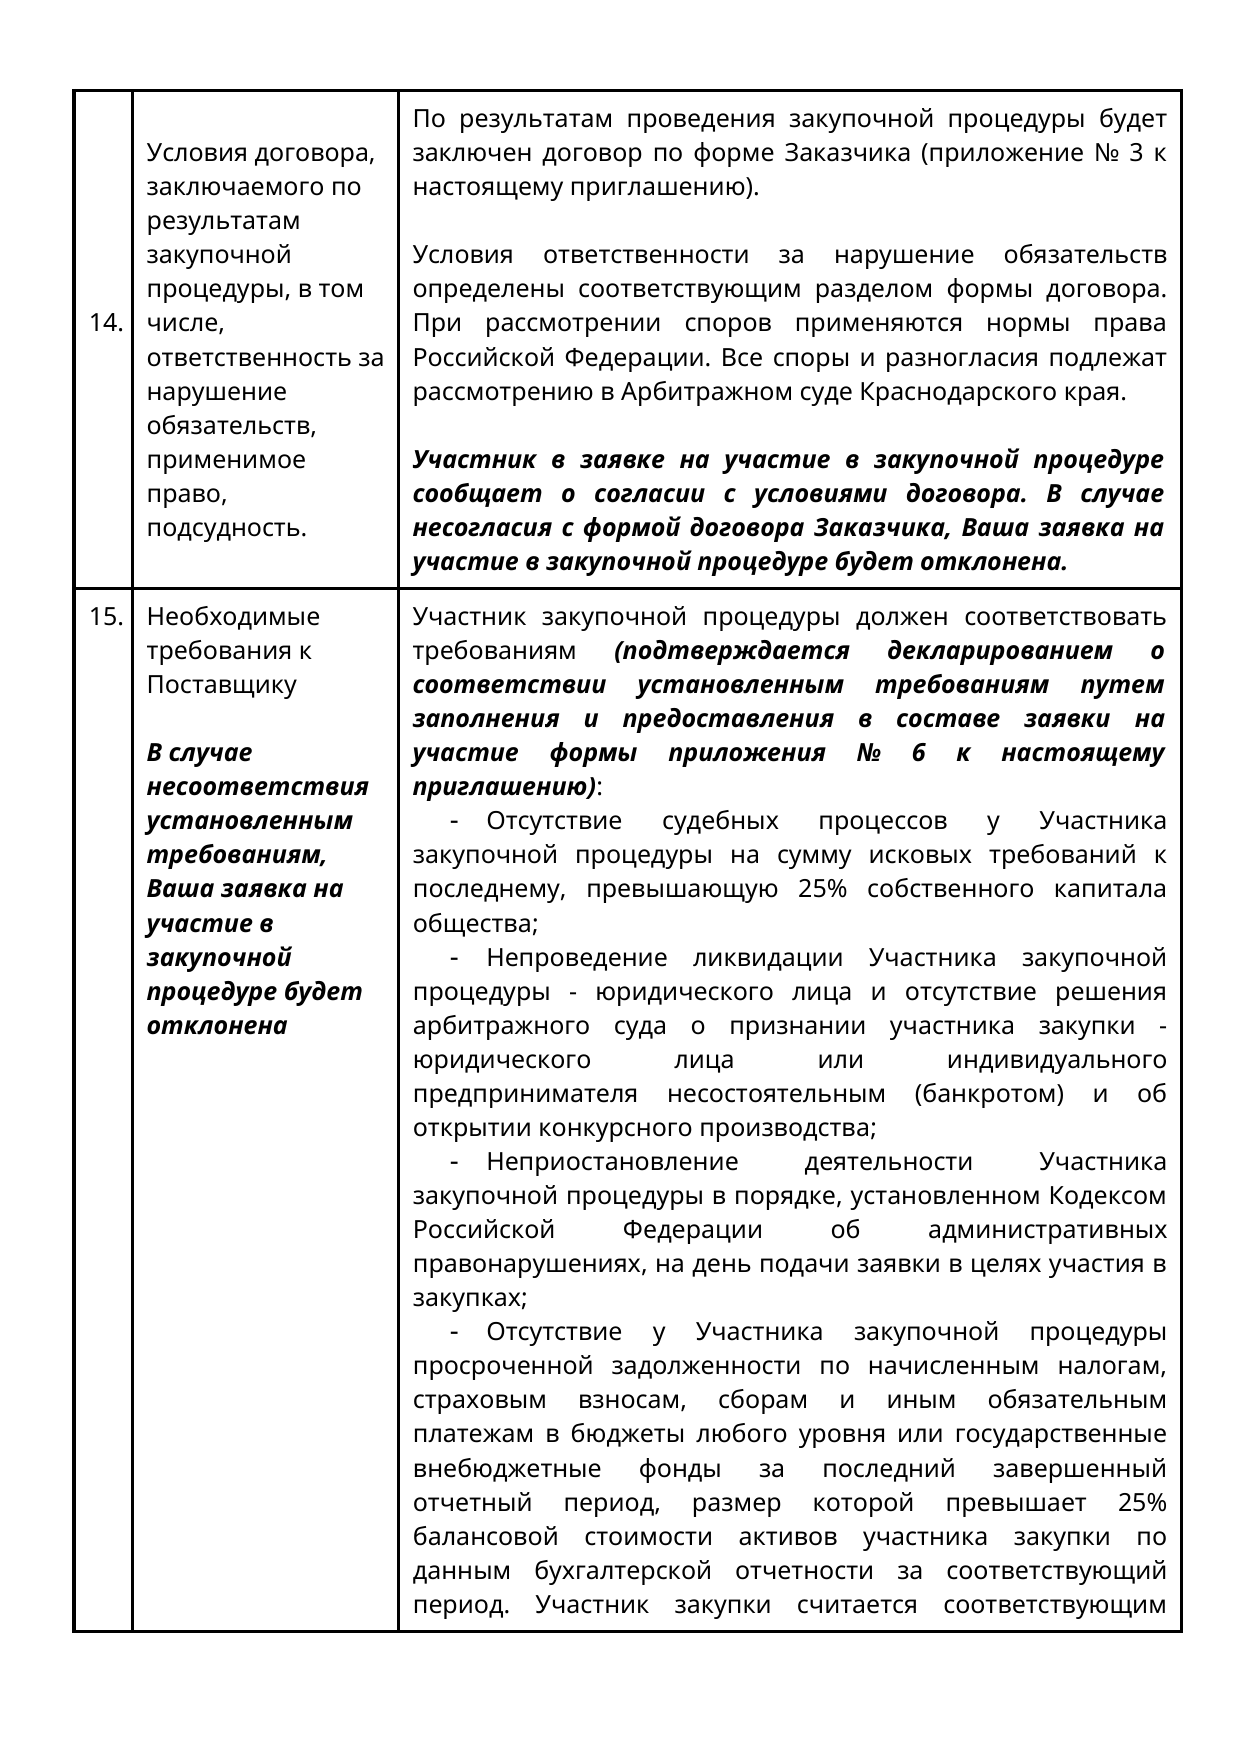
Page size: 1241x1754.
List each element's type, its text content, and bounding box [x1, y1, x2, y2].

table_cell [400, 590, 1180, 1629]
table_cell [134, 590, 397, 1629]
table_cell Условия договора, заключаемого по результатам закупочной процедуры, в том числе, ответственность за нарушение обязательств, применимое право, подсудность. [134, 92, 397, 587]
table_cell [76, 590, 131, 1629]
table_cell [76, 92, 131, 587]
table_cell По результатам проведения закупочной процедуры будет заключен договор по форме Заказчика (приложение № 3 к настоящему приглашению). Условия ответственности за нарушение обязательств определены соответствующим разделом формы договора. При рассмотрении споров применяются нормы права Российской Федерации. Все споры и разногласия подлежат рассмотрению в Арбитражном суде Краснодарского края. Участник в заявке на участие в закупочной процедуре сообщает о согласии с условиями договора. В случае несогласия с формой договора Заказчика, Ваша заявка на участие в закупочной процедуре будет отклонена. [400, 92, 1180, 587]
